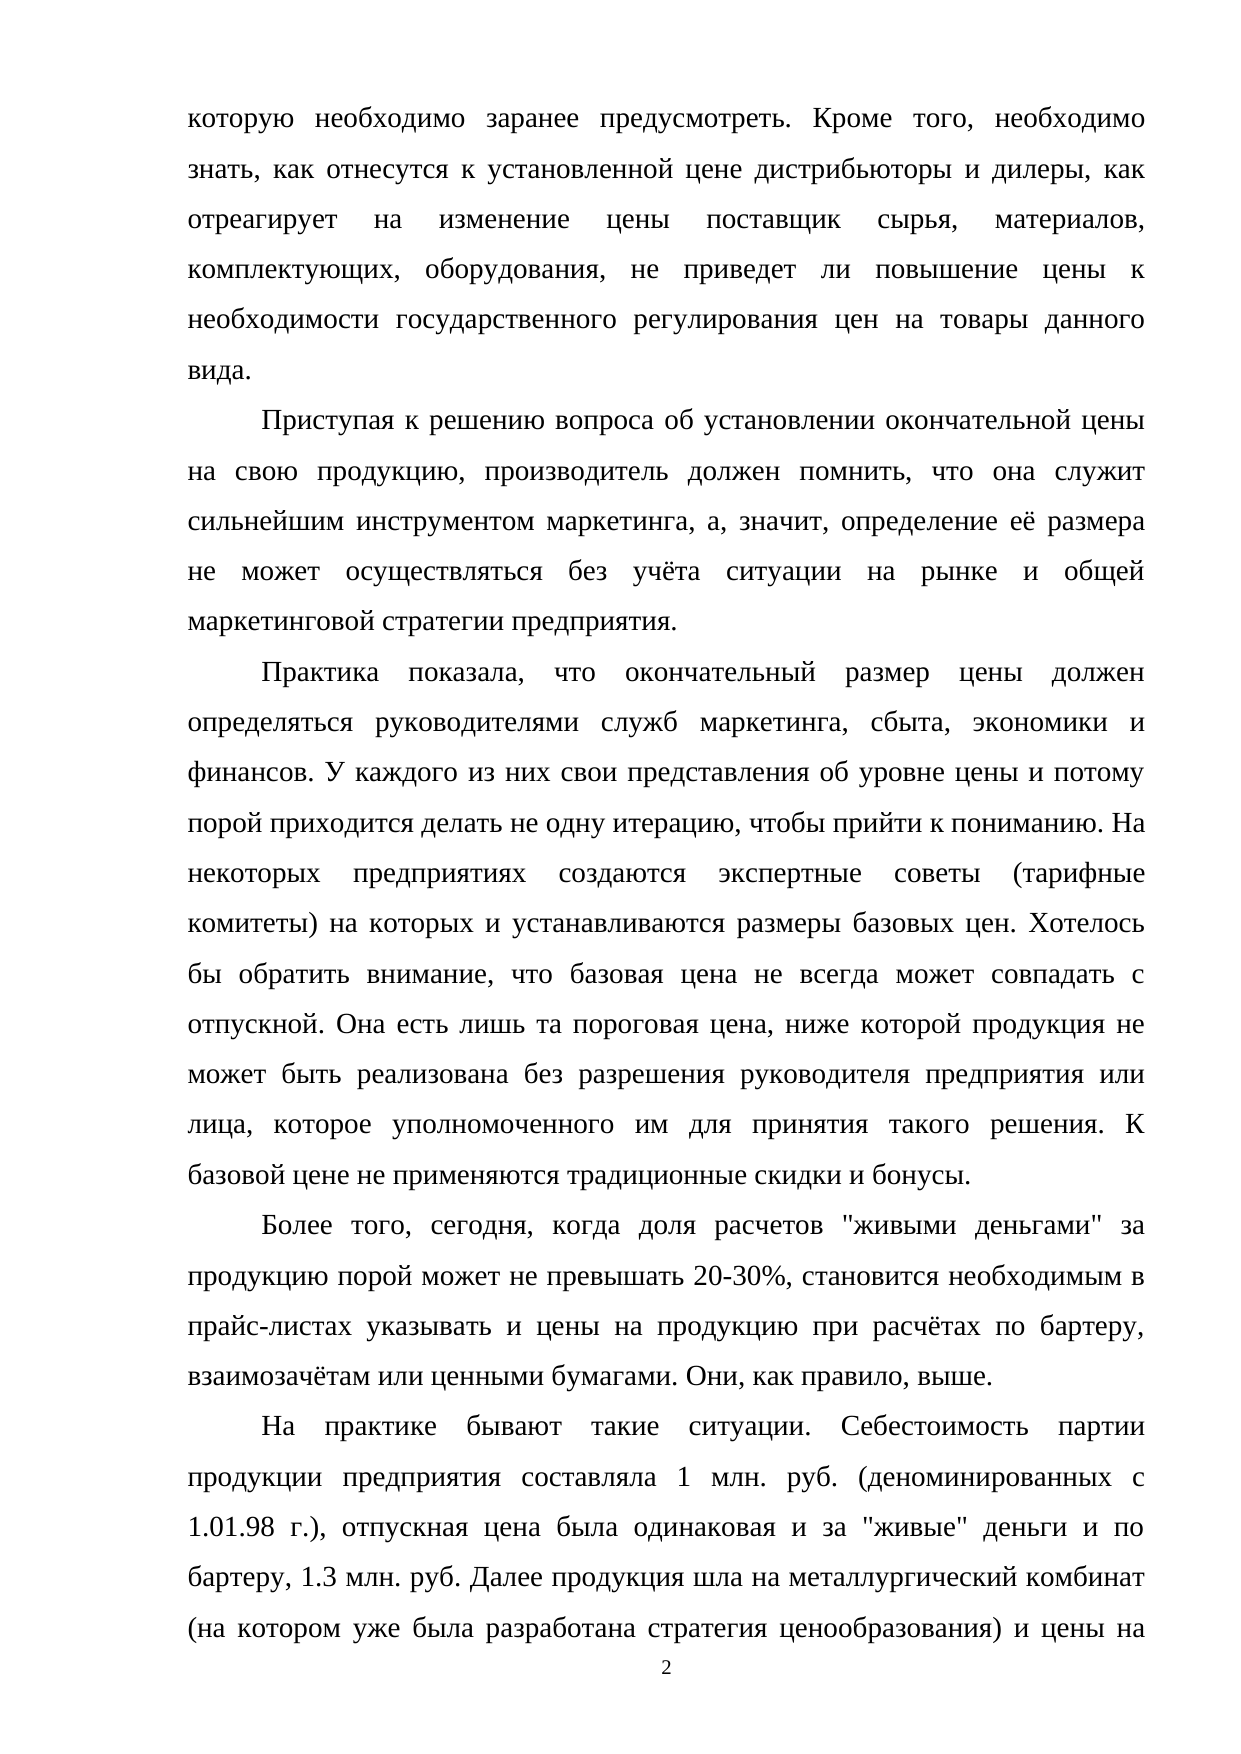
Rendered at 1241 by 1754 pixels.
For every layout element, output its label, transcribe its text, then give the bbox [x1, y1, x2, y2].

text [187, 1408, 1146, 1643]
text Практика показала, что окончательный размер цены должен определяться руководителями служб маркетинга, сбыта, экономики и финансов. У каждого из них свои представления об уровне цены и потому порой приходится делать не одну итерацию, чтобы прийти к пониманию. На некоторых предприятиях создаются экспертные советы (тарифные комитеты) на которых и устанавливаются размеры базовых цен. Хотелось бы обратить внимание, что базовая цена не всегда может совпадать с отпускной. Она есть лишь та пороговая цена, ниже которой продукция не может быть реализована без разрешения руководителя предприятия или лица, которое уполномоченного им для принятия такого решения. К базовой цене не применяются традиционные скидки и бонусы. [187, 654, 1146, 1191]
text Более того, сегодня, когда доля расчетов "живыми деньгами" за продукцию порой может не превышать 20-30%, становится необходимым в прайс-листах указывать и цены на продукцию при расчётах по бартеру, взаимозачётам или ценными бумагами. Они, как правило, выше. [187, 1207, 1146, 1392]
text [187, 100, 1146, 386]
text Приступая к решению вопроса об установлении окончательной цены на свою продукцию, производитель должен помнить, что она служит сильнейшим инструментом маркетинга, а, значит, определение её размера не может осуществляться без учёта ситуации на рынке и общей маркетинговой стратегии предприятия. [187, 402, 1146, 637]
